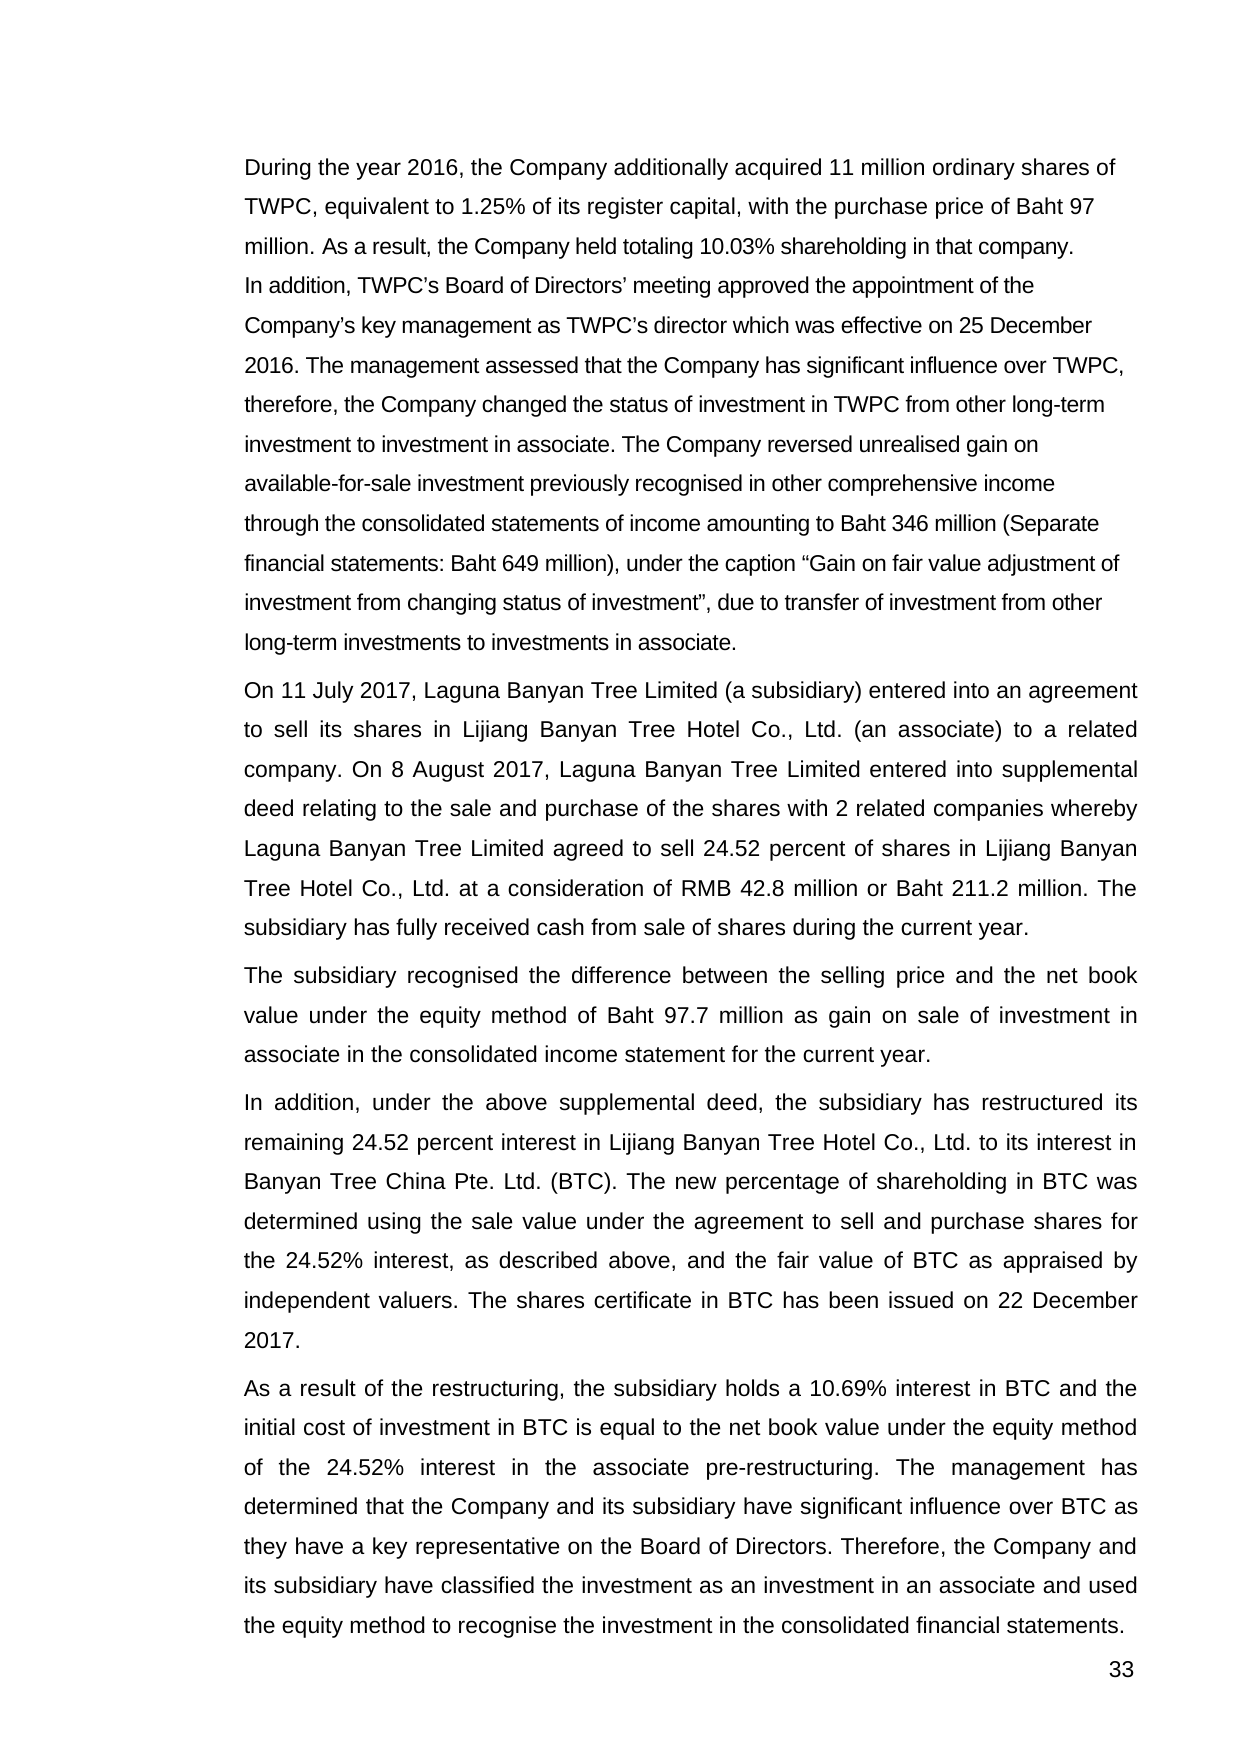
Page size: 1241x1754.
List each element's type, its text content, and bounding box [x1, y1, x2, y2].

text In addition, under the above supplemental deed, the subsidiary has restructured its remaining 24.52 percent interest in Lijiang Banyan Tree Hotel Co., Ltd. to its interest in Banyan Tree China Pte. Ltd. (BTC). The new percentage of shareholding in BTC was determined using the sale value under the agreement to sell and purchase shares for the 24.52% interest, as described above, and the fair value of BTC as appraised by independent valuers. The shares certificate in BTC has been issued on 22 December 2017. [243, 1079, 1138, 1356]
text As a result of the restructuring, the subsidiary holds a 10.69% interest in BTC and the initial cost of investment in BTC is equal to the net book value under the equity method of the 24.52% interest in the associate pre-restructuring. The management has determined that the Company and its subsidiary have significant influence over BTC as they have a key representative on the Board of Directors. Therefore, the Company and its subsidiary have classified the investment as an investment in an associate and used the equity method to recognise the investment in the consolidated financial statements. [243, 1364, 1138, 1641]
text The subsidiary recognised the difference between the selling price and the net book value under the equity method of Baht 97.7 million as gain on sale of investment in associate in the consolidated income statement for the current year. [243, 952, 1138, 1071]
text On 11 July 2017, Laguna Banyan Tree Limited (a subsidiary) entered into an agreement to sell its shares in Lijiang Banyan Tree Hotel Co., Ltd. (an associate) to a related company. On 8 August 2017, Laguna Banyan Tree Limited entered into supplemental deed relating to the sale and purchase of the shares with 2 related companies whereby Laguna Banyan Tree Limited agreed to sell 24.52 percent of shares in Lijiang Banyan Tree Hotel Co., Ltd. at a consideration of RMB 42.8 million or Baht 211.2 million. The subsidiary has fully received cash from sale of shares during the current year. [243, 666, 1138, 943]
text During the year 2016, the Company additionally acquired 11 million ordinary shares of TWPC, equivalent to 1.25% of its register capital, with the purchase price of Baht 97 million. As a result, the Company held totaling 10.03% shareholding in that company. In addition, TWPC’s Board of Directors’ meeting approved the appointment of the Company’s key management as TWPC’s director which was effective on 25 December 2016. The management assessed that the Company has significant influence over TWPC, therefore, the Company changed the status of investment in TWPC from other long-term investment to investment in associate. The Company reversed unrealised gain on available-for-sale investment previously recognised in other comprehensive income through the consolidated statements of income amounting to Baht 346 million (Separate financial statements: Baht 649 million), under the caption “Gain on fair value adjustment of investment from changing status of investment”, due to transfer of investment from other long-term investments to investments in associate. [244, 143, 1134, 658]
